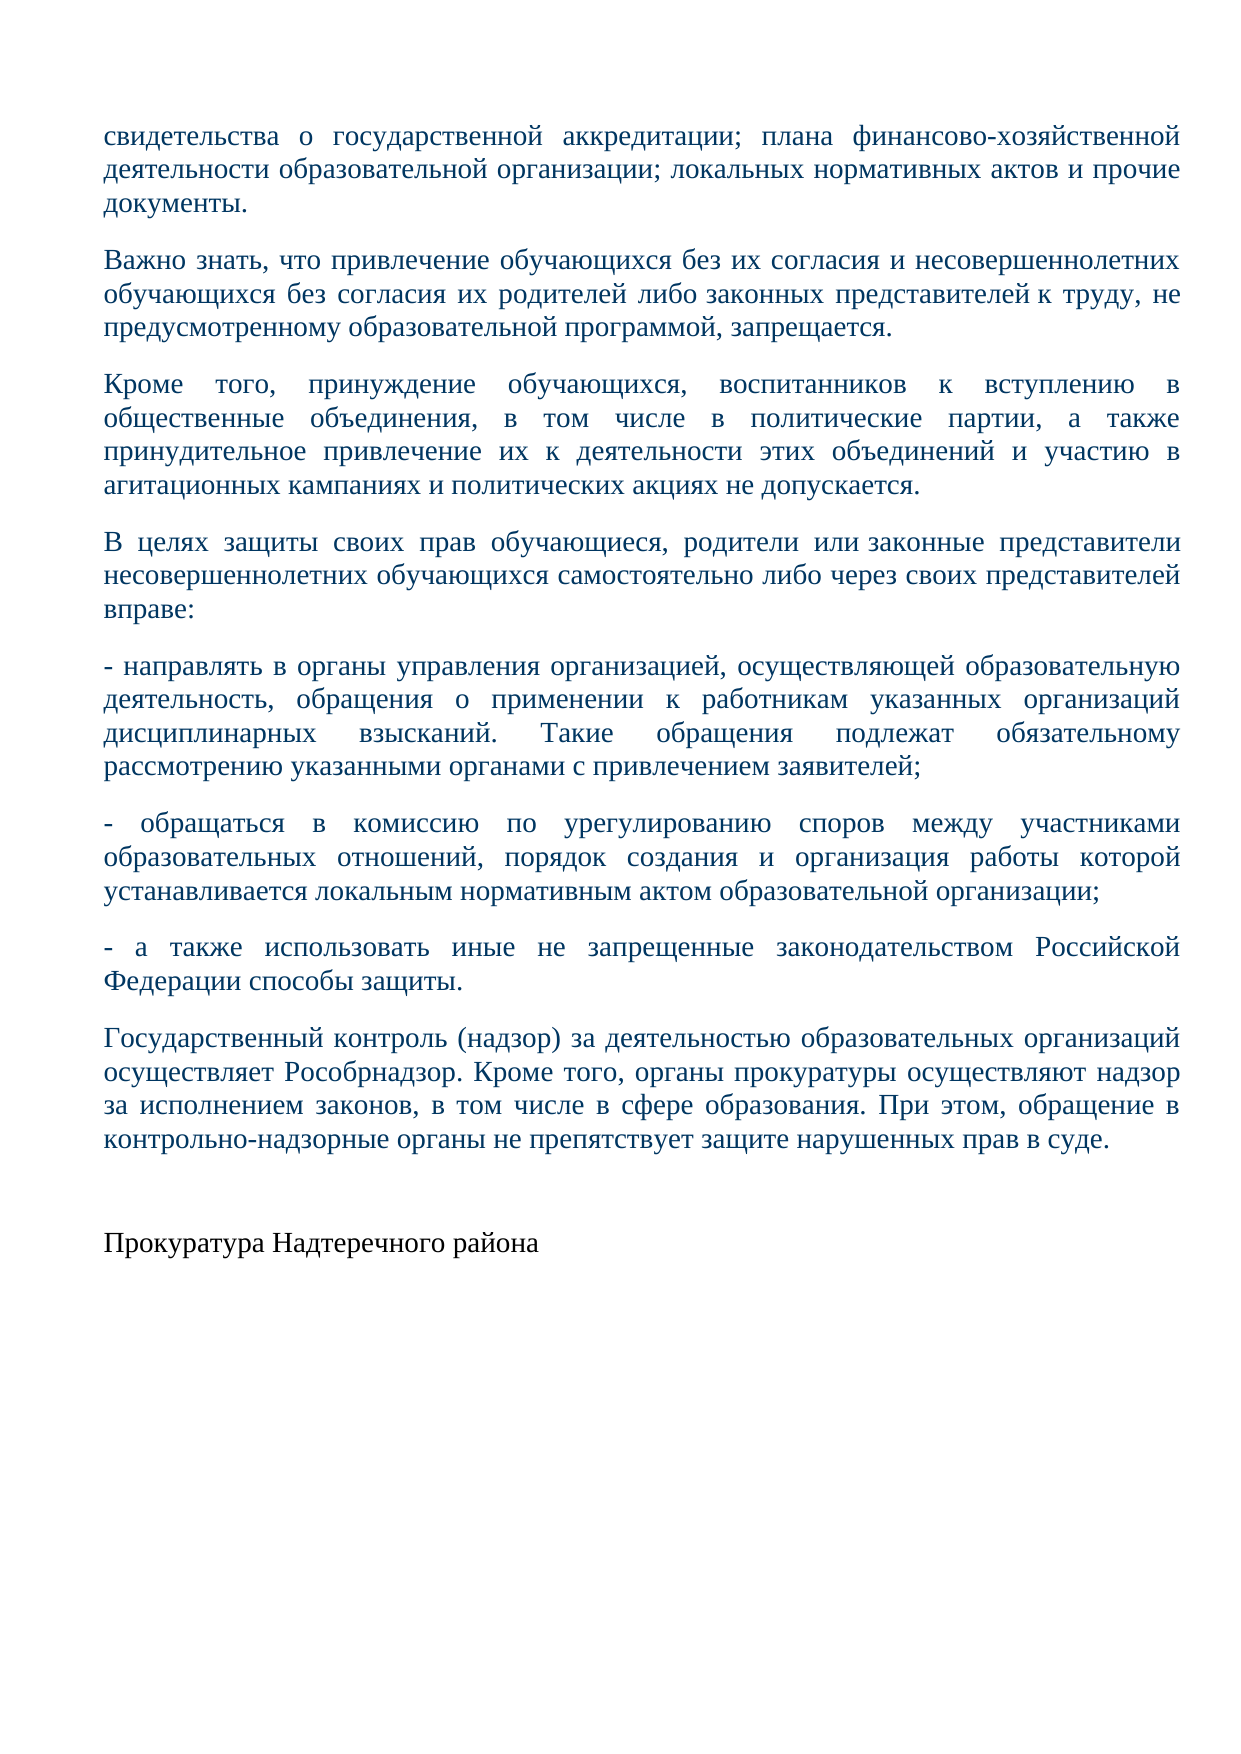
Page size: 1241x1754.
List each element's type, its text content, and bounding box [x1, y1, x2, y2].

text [103, 118, 1181, 219]
text - а также использовать иные не запрещенные законодательством Российской Федерации способы защиты. [103, 929, 1181, 997]
text В целях защиты своих прав обучающиеся, родители или законные представители несовершеннолетних обучающихся самостоятельно либо через своих представителей вправе: [103, 524, 1181, 624]
text - направлять в органы управления организацией, осуществляющей образовательную деятельность, обращения о применении к работникам указанных организаций дисциплинарных взысканий. Такие обращения подлежат обязательному рассмотрению указанными органами с привлечением заявителей; [103, 648, 1181, 782]
text Важно знать, что привлечение обучающихся без их согласия и несовершеннолетних обучающихся без согласия их родителей либо законных представителей к труду, не предусмотренному образовательной программой, запрещается. [103, 242, 1181, 343]
text Прокуратура Надтеречного района [103, 1225, 1181, 1259]
text Кроме того, принуждение обучающихся, воспитанников к вступлению в общественные объединения, в том числе в политические партии, а также принудительное привлечение их к деятельности этих объединений и участию в агитационных кампаниях и политических акциях не допускается. [103, 366, 1181, 500]
text - обращаться в комиссию по урегулированию споров между участниками образовательных отношений, порядок создания и организация работы которой устанавливается локальным нормативным актом образовательной организации; [103, 806, 1181, 906]
text Государственный контроль (надзор) за деятельностью образовательных организаций осуществляет Рособрнадзор. Кроме того, органы прокуратуры осуществляют надзор за исполнением законов, в том числе в сфере образования. При этом, обращение в контрольно-надзорные органы не препятствует защите нарушенных прав в суде. [103, 1020, 1181, 1154]
